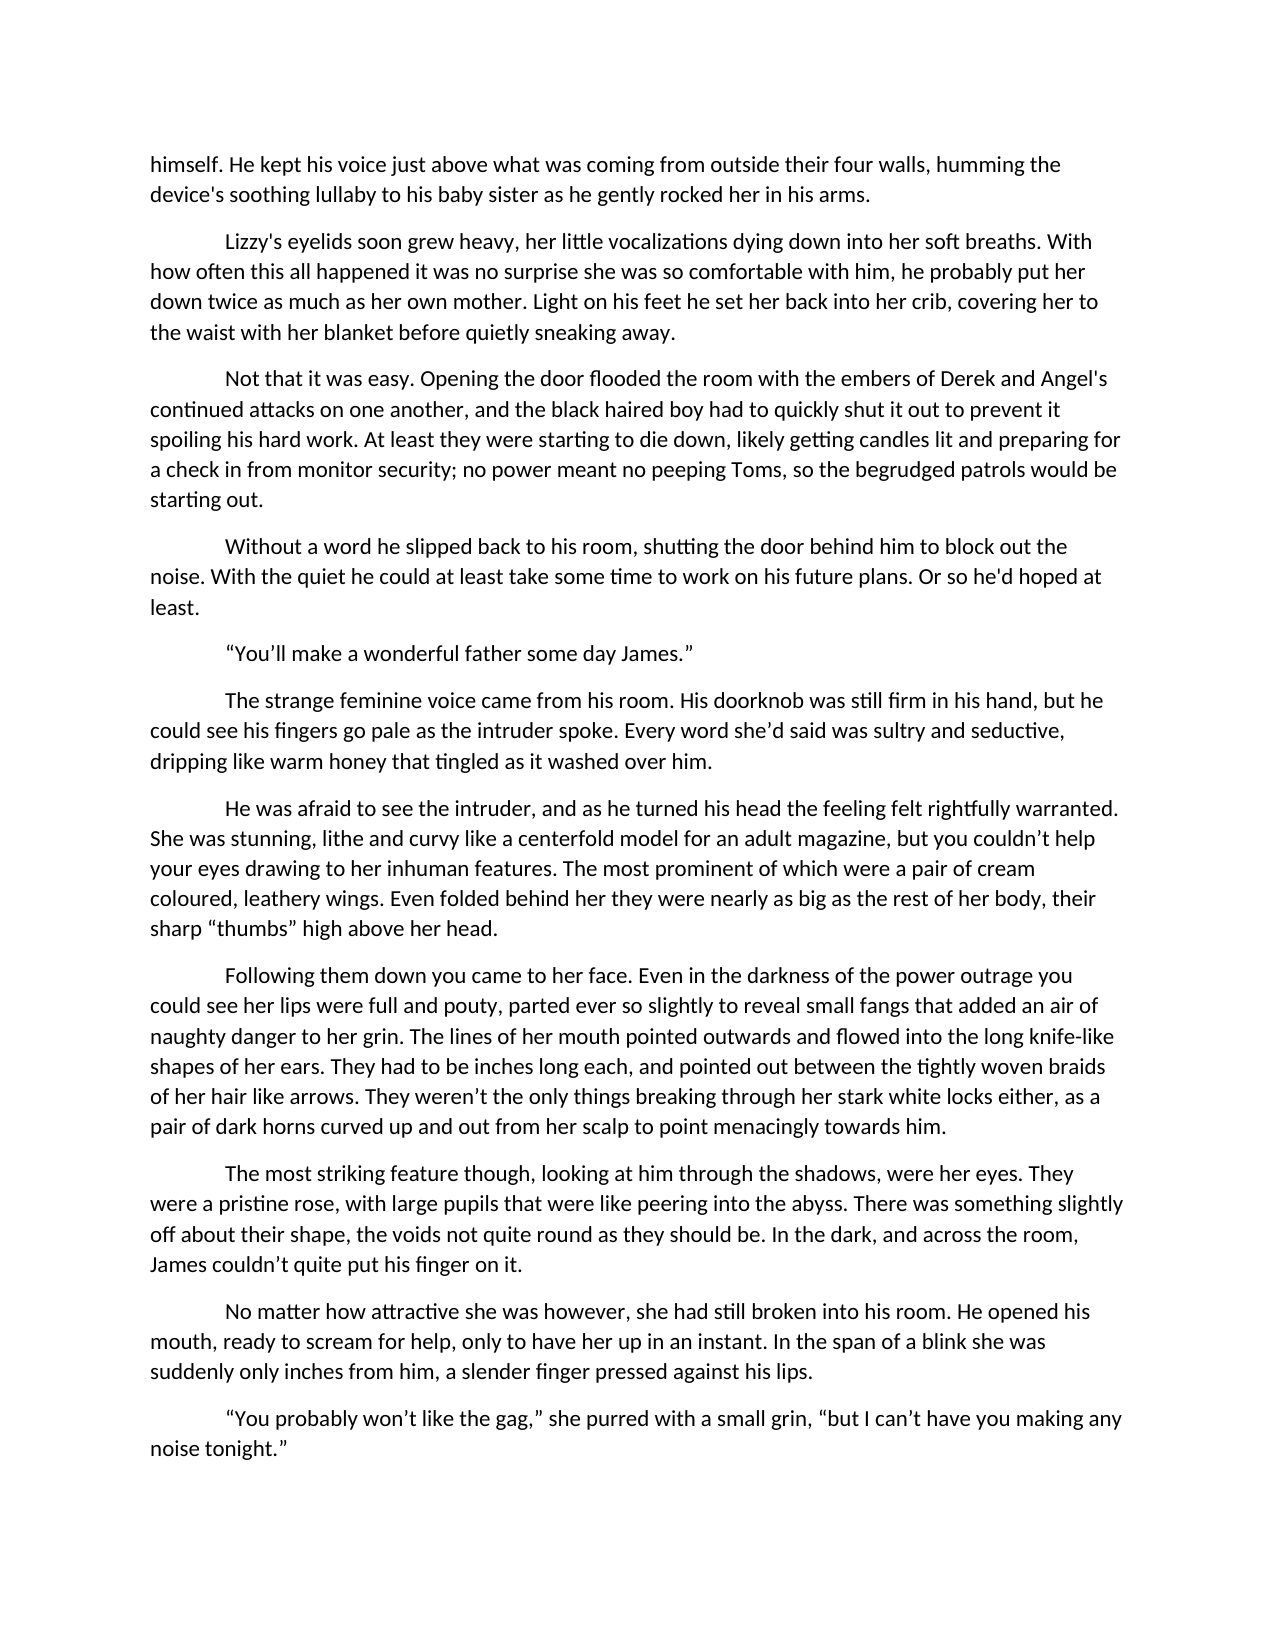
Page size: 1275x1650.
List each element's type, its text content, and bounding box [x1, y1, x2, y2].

text He was afraid to see the intruder, and as he turned his head the feeling felt rightfully warranted. She was stunning, lithe and curvy like a centerfold model for an adult magazine, but you couldn’t help your eyes drawing to her inhuman features. The most prominent of which were a pair of cream coloured, leathery wings. Even folded behind her they were nearly as big as the rest of her body, their sharp “thumbs” high above her head. [150, 794, 1125, 943]
text “You probably won’t like the gag,” she purred with a small grin, “but I can’t have you making any noise tonight.” [150, 1404, 1125, 1462]
text Not that it was easy. Opening the door flooded the room with the embers of Derek and Angel's continued attacks on one another, and the black haired boy had to quickly shut it out to prevent it spoiling his hard work. At least they were starting to die down, likely getting candles lit and preparing for a check in from monitor security; no power meant no peeping Toms, so the begrudged patrols would be starting out. [150, 364, 1125, 513]
text Lizzy's eyelids soon grew heavy, her little vocalizations dying down into her soft breaths. With how often this all happened it was no surprise she was so comfortable with him, he probably put her down twice as much as her own mother. Light on his feet he set her back into her crib, covering her to the waist with her blanket before quietly sneaking away. [150, 227, 1125, 346]
text “You’ll make a wonderful father some day James.” [150, 639, 1125, 668]
text No matter how attractive she was however, she had still broken into his room. He opened his mouth, ready to scream for help, only to have her up in an instant. In the span of a blink she was suddenly only inches from him, a slender finger pressed against his lips. [150, 1297, 1125, 1385]
text The strange feminine voice came from his room. His doorknob was still firm in his hand, but he could see his fingers go pale as the intruder spoke. Every word she’d said was sultry and seductive, dripping like warm honey that tingled as it washed over him. [150, 686, 1125, 775]
text Following them down you came to her face. Even in the darkness of the power outrage you could see her lips were full and pouty, parted ever so slightly to reveal small fangs that added an air of naughty danger to her grin. The lines of her mouth pointed outwards and flowed into the long knife-like shapes of her ears. They had to be inches long each, and pointed out between the tightly woven braids of her hair like arrows. They weren’t the only things breaking through her stark white locks either, as a pair of dark horns curved up and out from her scalp to point menacingly towards him. [150, 961, 1125, 1141]
text Without a word he slipped back to his room, shutting the door behind him to block out the noise. With the quiet he could at least take some time to work on his future plans. Or so he'd hoped at least. [150, 532, 1125, 621]
text The most striking feature though, looking at him through the shadows, were her eyes. They were a pristine rose, with large pupils that were like peering into the abyss. There was something slightly off about their shape, the voids not quite round as they should be. In the dark, and across the room, James couldn’t quite put his finger on it. [150, 1159, 1125, 1278]
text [150, 150, 1125, 208]
